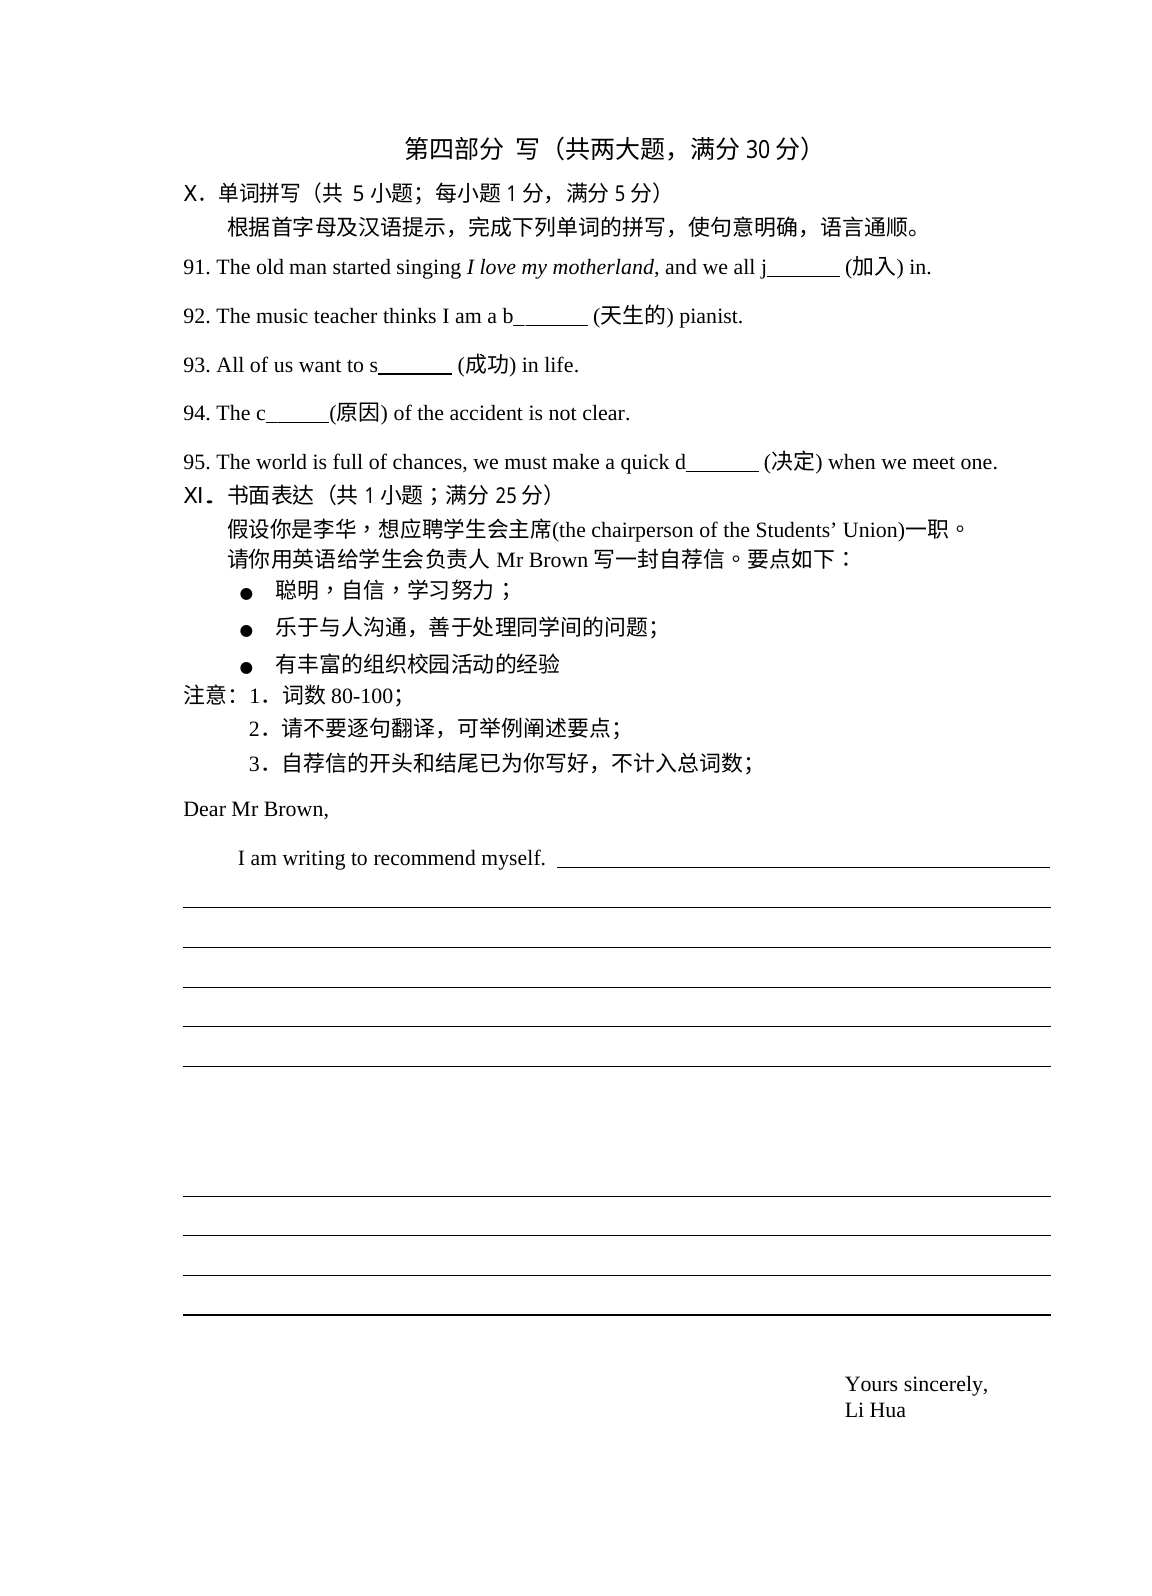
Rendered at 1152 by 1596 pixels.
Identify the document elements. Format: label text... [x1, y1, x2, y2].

text 假设你是李华，想应聘学生会主席(the chairperson of the Students’ Union)一职。 请你用英语给学生会负责人 Mr Brown 写一封自荐信。要点如下： [227, 514, 979, 574]
text ● 乐于与人沟通，善于处理同学间的问题； [239, 610, 1064, 641]
text 3．自荐信的开头和结尾已为你写好，不计入总词数； [249, 746, 1064, 778]
text 2．请不要逐句翻译，可举例阐述要点； [249, 710, 1064, 743]
text ● 聪明，自信，学习努力； [239, 575, 1064, 604]
text 95. The world is full of chances, we must make a quick d (决定) when we meet one. [183, 446, 1064, 476]
text Ⅹ．单词拼写（共 5 小题；每小题 1 分，满分 5 分） [183, 176, 1064, 207]
text 第四部分 写（共两大题，满分 30 分） [404, 129, 1064, 165]
text Dear Mr Brown, [183, 796, 1064, 821]
text 91. The old man started singing I love my motherland, and we all j (加入) in. [183, 251, 1064, 281]
text 根据首字母及汉语提示，完成下列单词的拼写，使句意明确，语言通顺。 [227, 207, 1064, 242]
text I am writing to recommend myself. [238, 845, 1064, 870]
text 93. All of us want to s (成功) in life. [183, 348, 1064, 378]
text 94. The c (原因) of the accident is not clear. [183, 397, 1064, 427]
text ● 有丰富的组织校园活动的经验 注意：1．词数 80-100； [183, 647, 568, 710]
text 92. The music teacher thinks I am a b (天生的) pianist. [183, 300, 1064, 330]
text Yours sincerely, Li Hua [844, 1371, 991, 1422]
text Ⅺ. 书面表达（共 1 小题；满分 25 分） [183, 481, 1064, 510]
